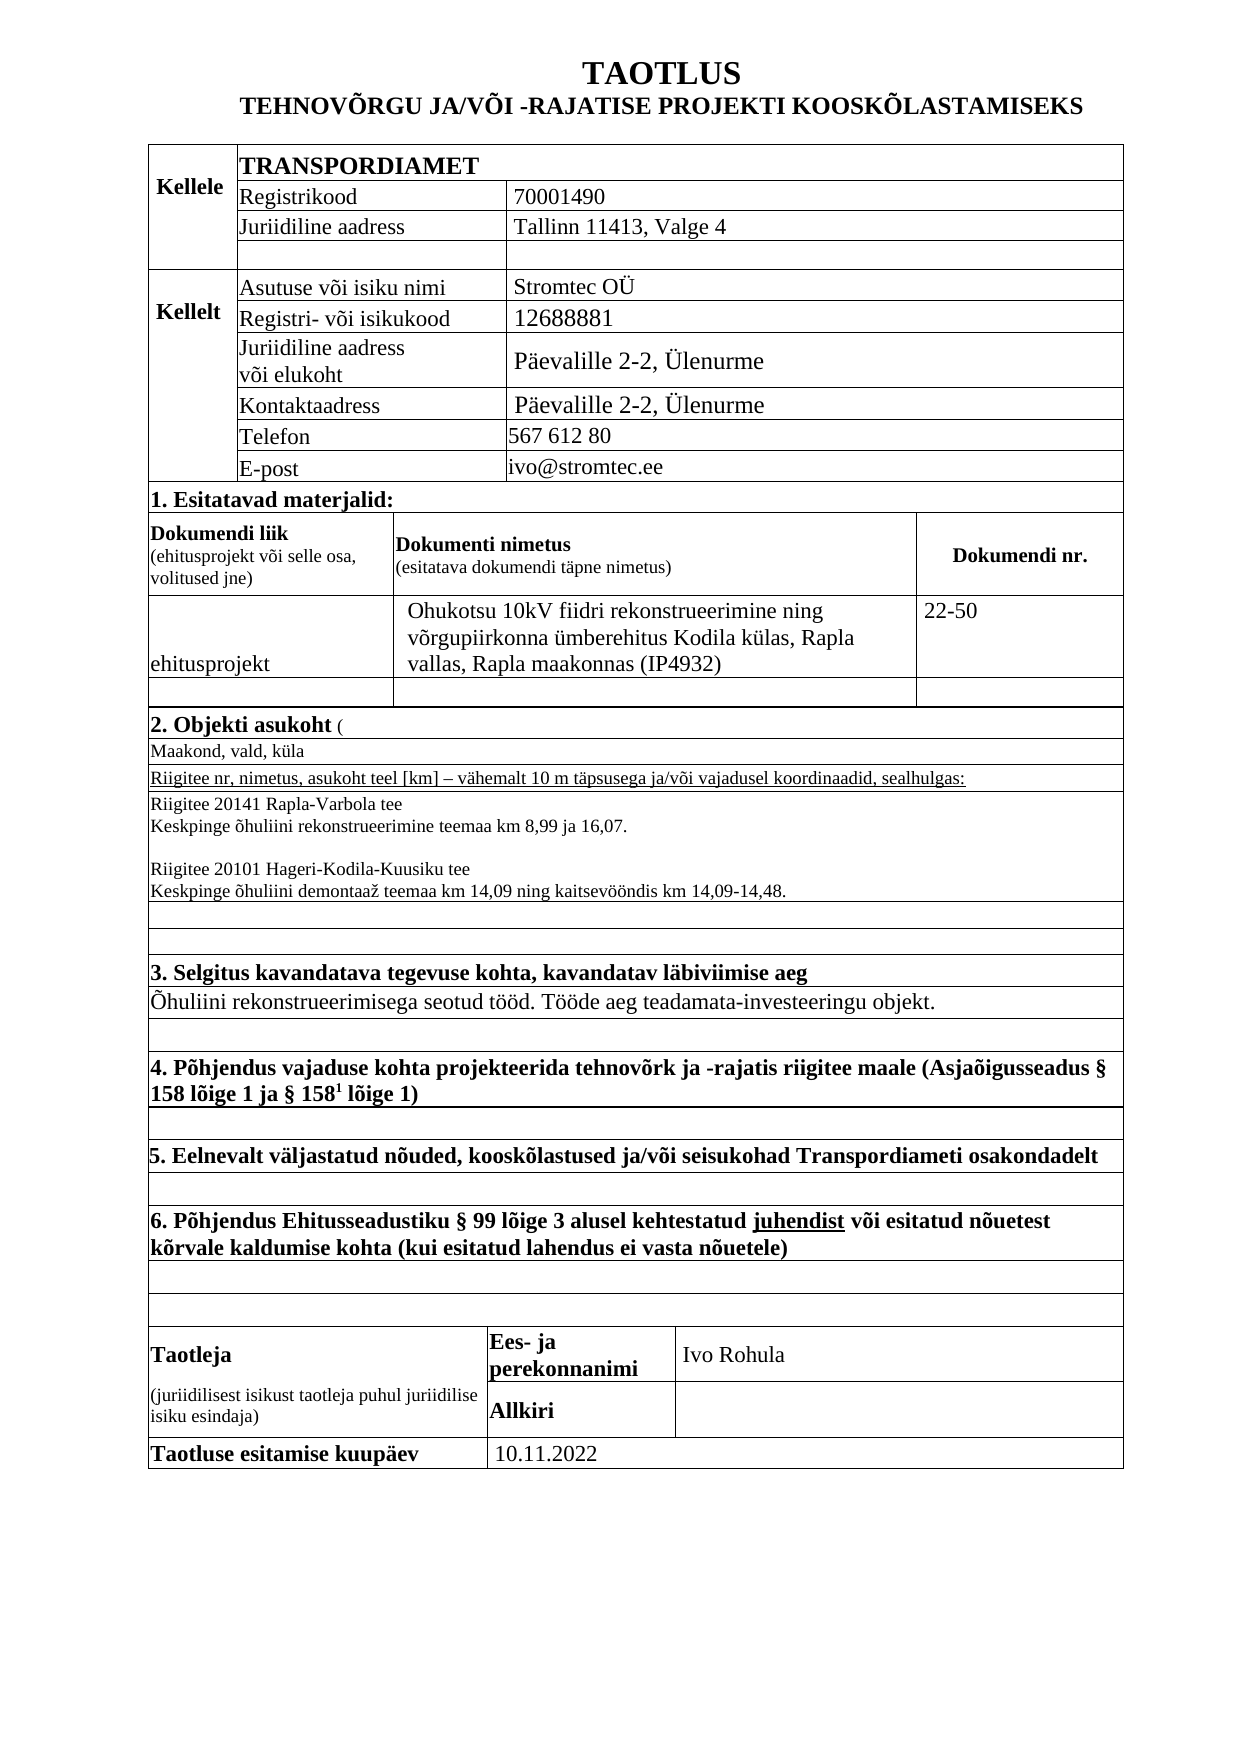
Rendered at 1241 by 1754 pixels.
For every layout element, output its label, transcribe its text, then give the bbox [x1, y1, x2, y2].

table_cell Stromtec OÜ [507, 270, 1123, 300]
table_cell Juriidiline aadress või elukoht [238, 333, 506, 387]
table_cell 4. Põhjendus vajaduse kohta projekteerida tehnovõrk ja -rajatis riigitee maale (Asjaõigusseadus § 158 lõige 1 ja § 1581 lõige 1) [149, 1052, 1123, 1106]
table_cell 5. Eelnevalt väljastatud nõuded, kooskõlastused ja/või seisukohad Transpordiameti osakondadelt [149, 1140, 1123, 1172]
table_cell [149, 1173, 1123, 1205]
table_cell (juriidilisest isikust taotleja puhul juriidilise isiku esindaja) [149, 1381, 487, 1437]
table_cell ivo@stromtec.ee [507, 451, 1123, 481]
table_cell Dokumendi liik (ehitusprojekt või selle osa, volitused jne) [149, 513, 393, 595]
table_cell ehitusprojekt [149, 596, 393, 677]
table_cell 3. Selgitus kavandatava tegevuse kohta, kavandatav läbiviimise aeg [149, 955, 1123, 986]
table_cell Riigitee 20141 Rapla-Varbola tee Keskpinge õhuliini rekonstrueerimine teemaa km 8,99 ja 16,07. Riigitee 20101 Hageri-Kodila-Kuusiku tee Keskpinge õhuliini demontaaž teemaa km 14,09 ning kaitsevööndis km 14,09-14,48. [149, 792, 1123, 901]
table_cell 12688881 [507, 301, 1123, 332]
table_cell [149, 902, 1123, 928]
table_cell Dokumendi nr. [917, 513, 1123, 595]
table_cell 22-50 [917, 596, 1123, 677]
table_cell Ees- ja perekonnanimi [488, 1327, 675, 1381]
table_cell Dokumenti nimetus (esitatava dokumendi täpne nimetus) [394, 513, 916, 595]
table_cell [676, 1382, 1123, 1437]
table_cell [149, 929, 1123, 954]
table_cell 2. Objekti asukoht ( [149, 708, 1123, 738]
table_cell [149, 1108, 1123, 1139]
table_cell Riigitee nr, nimetus, asukoht teel [km] – vähemalt 10 m täpsusega ja/või vajadusel koordinaadid, sealhulgas: [149, 765, 1123, 791]
table_cell 1. Esitatavad materjalid: [149, 482, 1123, 512]
table_cell Kellelt [149, 270, 237, 481]
table_cell [149, 1019, 1123, 1051]
table_cell Päevalille 2-2, Ülenurme [507, 388, 1123, 418]
table_cell 567 612 80 [507, 420, 1123, 450]
table_cell [149, 1261, 1123, 1293]
table_cell Registri- või isikukood [238, 301, 506, 332]
table_cell Taotluse esitamise kuupäev [149, 1438, 487, 1468]
table_cell 6. Põhjendus Ehitusseadustiku § 99 lõige 3 alusel kehtestatud juhendist või esitatud nõuetest kõrvale kaldumise kohta (kui esitatud lahendus ei vasta nõuetele) [149, 1206, 1123, 1260]
table_cell Telefon [238, 420, 506, 450]
text TAOTLUS [177, 53, 1146, 91]
table_cell 10.11.2022 [488, 1438, 1123, 1468]
table_cell Tallinn 11413, Valge 4 [507, 211, 1123, 239]
table_cell Juriidiline aadress [238, 211, 506, 239]
table_cell Päevalille 2-2, Ülenurme [507, 333, 1123, 387]
text TEHNOVÕRGU JA/VÕI -RAJATISE PROJEKTI KOOSKÕLASTAMISEKS [177, 91, 1146, 120]
table_cell Ivo Rohula [676, 1327, 1123, 1381]
table_cell Õhuliini rekonstrueerimisega seotud tööd. Tööde aeg teadamata-investeeringu objekt. [149, 987, 1123, 1018]
table_cell [149, 678, 393, 706]
table_header TRANSPORDIAMET [238, 145, 1123, 180]
table_cell [149, 1294, 1123, 1326]
table_cell Taotleja [149, 1327, 487, 1381]
table_cell [917, 678, 1123, 706]
table_cell Maakond, vald, küla [149, 739, 1123, 764]
table_cell Allkiri [488, 1382, 675, 1437]
table_cell [507, 241, 1123, 269]
table_header Kellele [149, 145, 237, 269]
table_cell [394, 678, 916, 706]
table_cell Registrikood [238, 181, 506, 210]
table_cell Ohukotsu 10kV fiidri rekonstrueerimine ning võrgupiirkonna ümberehitus Kodila külas, Rapla vallas, Rapla maakonnas (IP4932) [394, 596, 916, 677]
table_cell Kontaktaadress [238, 388, 506, 418]
table_cell [238, 241, 506, 269]
table_cell 70001490 [507, 181, 1123, 210]
table_cell E-post [238, 451, 506, 481]
table_cell Asutuse või isiku nimi [238, 270, 506, 300]
